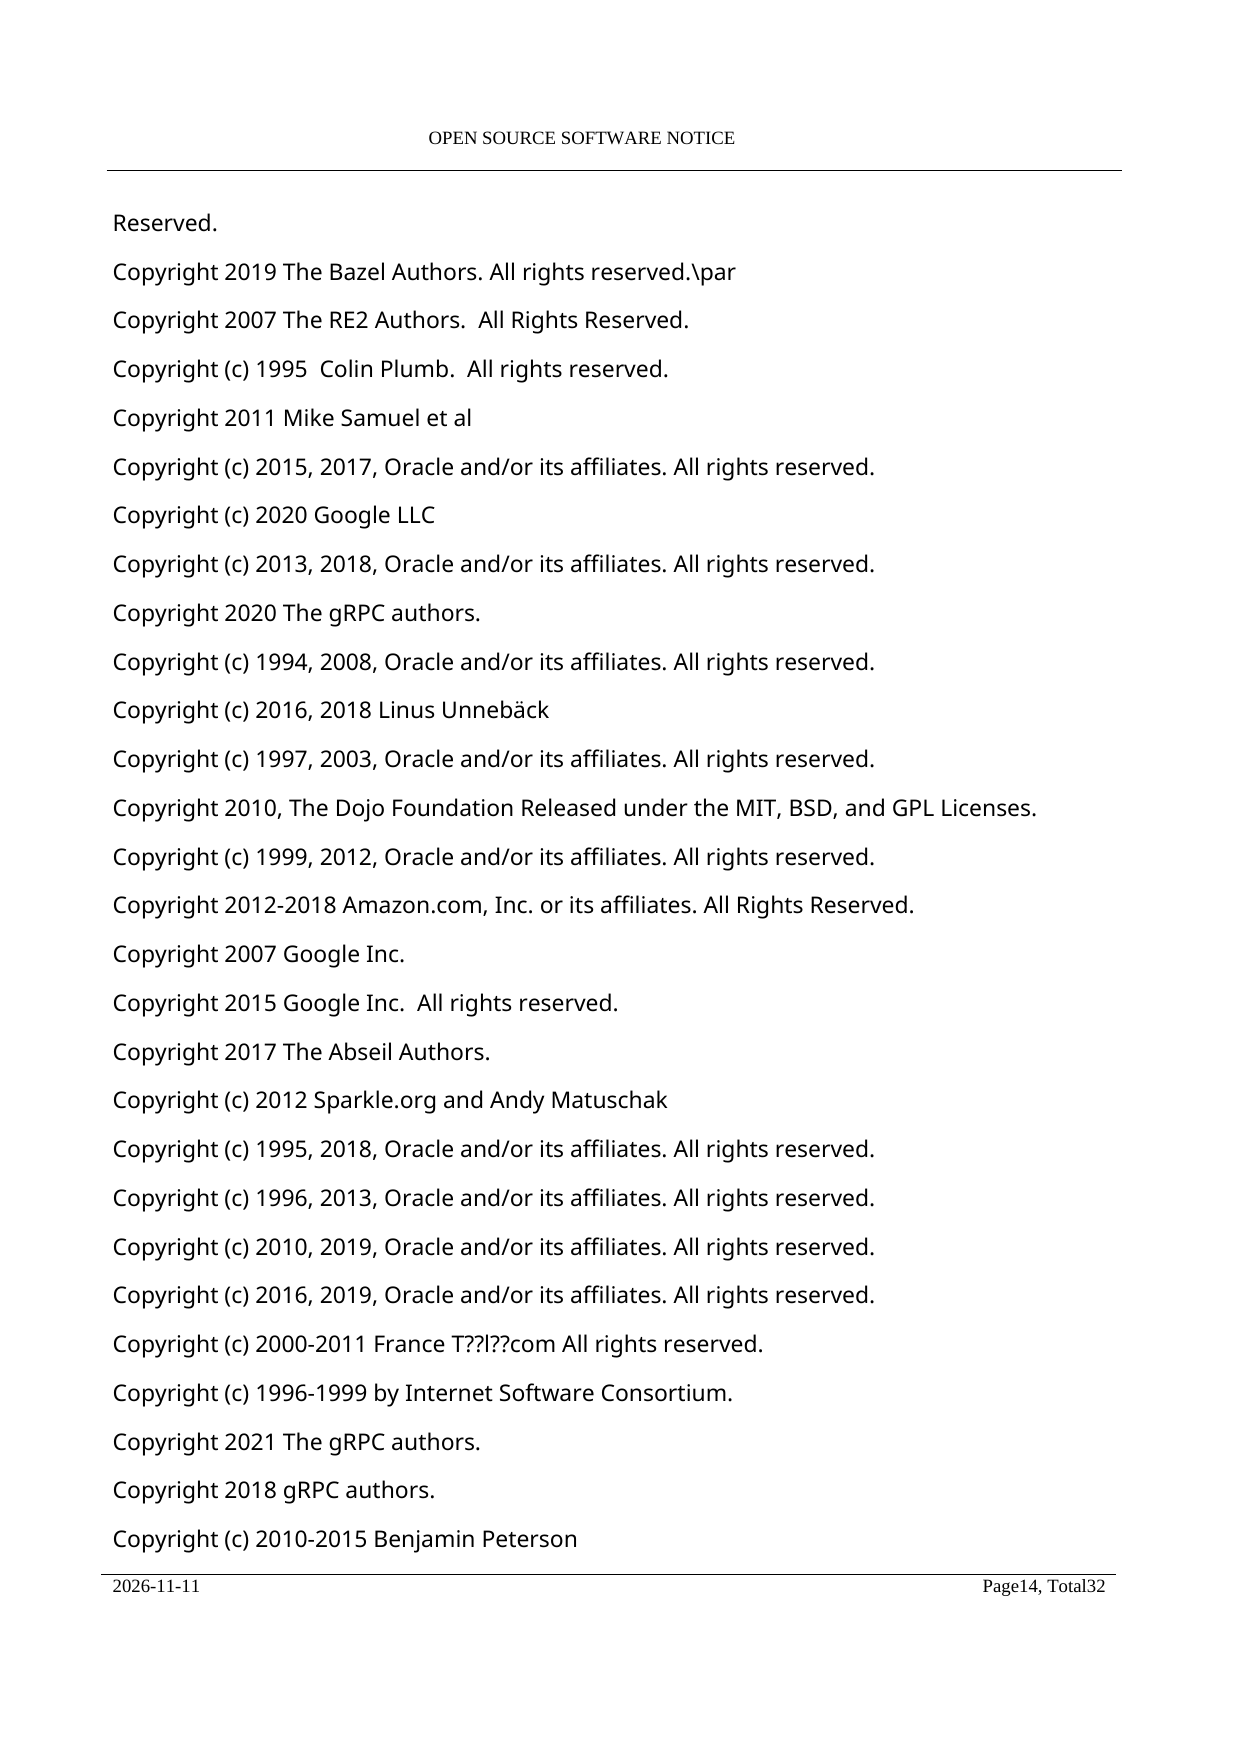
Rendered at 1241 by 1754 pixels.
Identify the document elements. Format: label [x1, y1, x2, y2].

text [112, 206, 1128, 1555]
